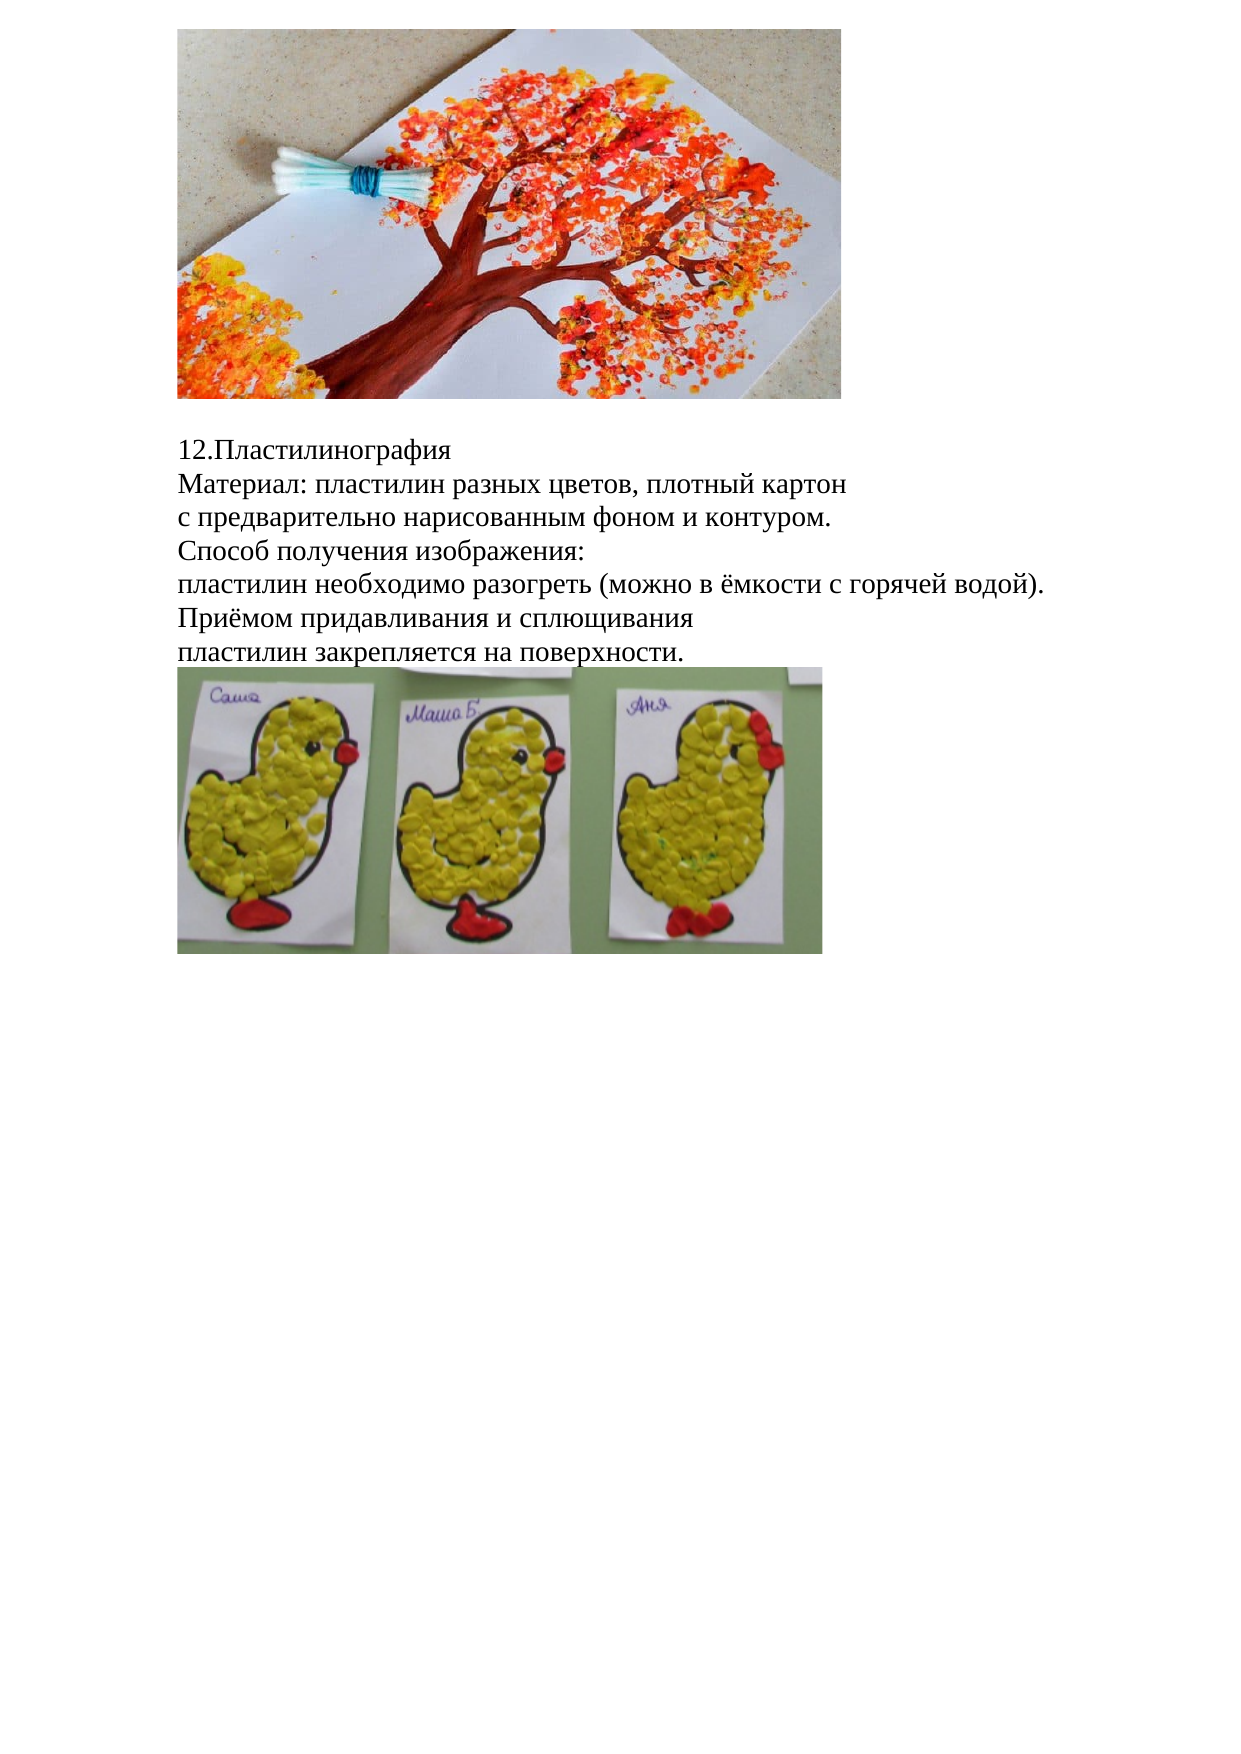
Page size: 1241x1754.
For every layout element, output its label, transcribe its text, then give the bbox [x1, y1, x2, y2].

text Способ получения изображения: [177, 533, 1152, 567]
text пластилин закрепляется на поверхности. [177, 634, 1152, 667]
text 12.Пластилинография [177, 432, 1152, 466]
text пластилин необходимо разогреть (можно в ёмкости с горячей водой). Приёмом придавливания и сплющивания [177, 567, 1152, 634]
picture [177, 667, 823, 954]
text Материал: пластилин разных цветов, плотный картон [177, 466, 1152, 499]
text с предварительно нарисованным фоном и контуром. [177, 499, 1152, 533]
picture [177, 29, 842, 399]
